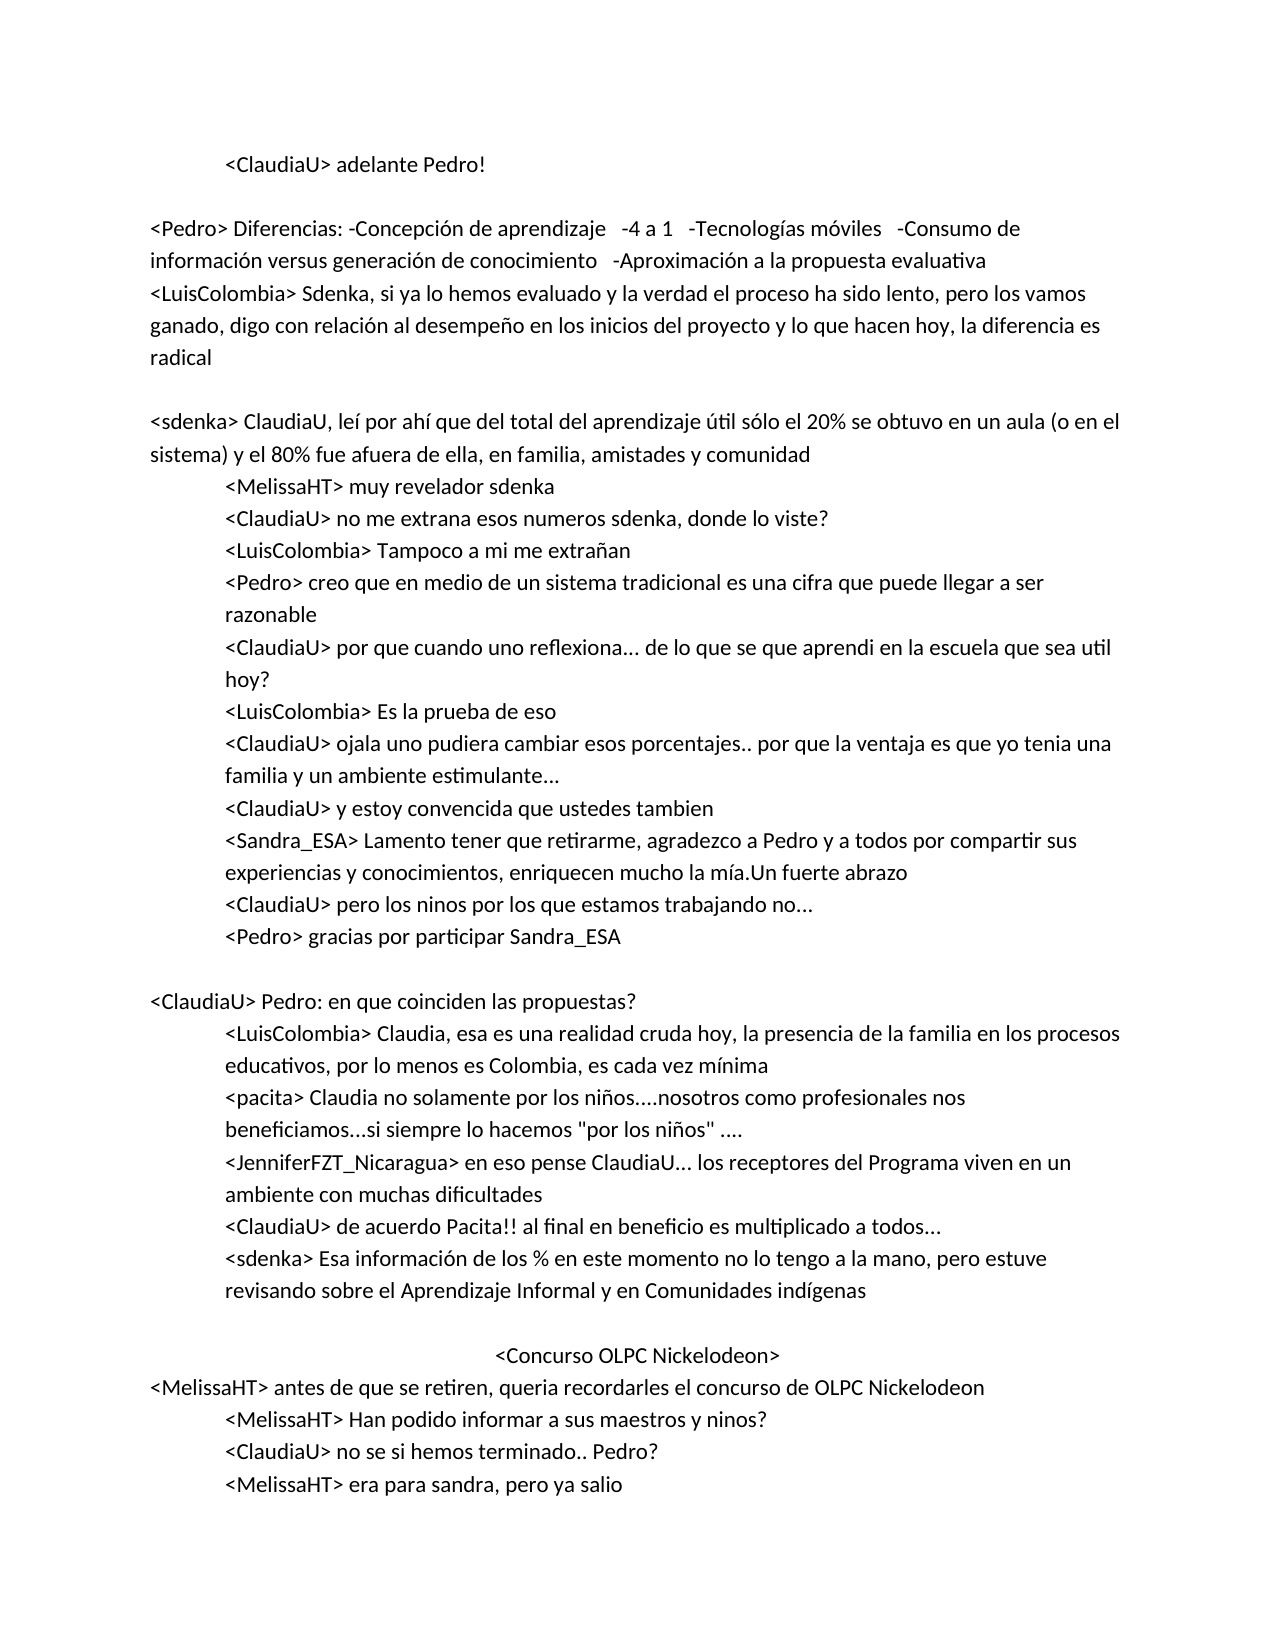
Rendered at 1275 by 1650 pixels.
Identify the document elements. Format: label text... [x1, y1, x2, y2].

text <MelissaHT> antes de que se retiren, queria recordarles el concurso de OLPC Nickelodeon [150, 1373, 1125, 1401]
text <ClaudiaU> adelante Pedro! [150, 150, 1125, 178]
text <ClaudiaU> Pedro: en que coinciden las propuestas? [150, 987, 1125, 1015]
text <ClaudiaU> y estoy convencida que ustedes tambien [225, 794, 1125, 822]
text <LuisColombia> Tampoco a mi me extrañan [150, 536, 1125, 564]
text <Pedro> gracias por participar Sandra_ESA [225, 922, 1125, 951]
text <MelissaHT> muy revelador sdenka [225, 472, 1125, 500]
text <ClaudiaU> no me extrana esos numeros sdenka, donde lo viste? [225, 504, 1125, 532]
text <ClaudiaU> por que cuando uno reflexiona... de lo que se que aprendi en la escuela que sea util hoy? [225, 633, 1125, 693]
text <Pedro> creo que en medio de un sistema tradicional es una cifra que puede llegar a ser razonable [225, 568, 1125, 629]
text <Sandra_ESA> Lamento tener que retirarme, agradezco a Pedro y a todos por compartir sus experiencias y conocimientos, enriquecen mucho la mía.Un fuerte abrazo [225, 826, 1125, 886]
text <MelissaHT> Han podido informar a sus maestros y ninos? [150, 1405, 1125, 1433]
text <LuisColombia> Es la prueba de eso [150, 697, 1125, 725]
text <pacita> Claudia no solamente por los niños....nosotros como profesionales nos beneficiamos...si siempre lo hacemos "por los niños" .... [225, 1083, 1125, 1144]
text <ClaudiaU> ojala uno pudiera cambiar esos porcentajes.. por que la ventaja es que yo tenia una familia y un ambiente estimulante... [225, 729, 1125, 789]
text <ClaudiaU> no se si hemos terminado.. Pedro? [225, 1437, 1125, 1466]
text <Pedro> Diferencias: -Concepción de aprendizaje -4 a 1 -Tecnologías móviles -Consumo de información versus generación de conocimiento -Aproximación a la propuesta evaluativa [150, 214, 1125, 274]
text <ClaudiaU> de acuerdo Pacita!! al final en beneficio es multiplicado a todos... [225, 1212, 1125, 1240]
text <Concurso OLPC Nickelodeon> [150, 1341, 1125, 1369]
text <LuisColombia> Claudia, esa es una realidad cruda hoy, la presencia de la familia en los procesos educativos, por lo menos es Colombia, es cada vez mínima [225, 1019, 1125, 1079]
text <JenniferFZT_Nicaragua> en eso pense ClaudiaU... los receptores del Programa viven en un ambiente con muchas dificultades [225, 1148, 1125, 1208]
text <sdenka> ClaudiaU, leí por ahí que del total del aprendizaje útil sólo el 20% se obtuvo en un aula (o en el sistema) y el 80% fue afuera de ella, en familia, amistades y comunidad [150, 407, 1125, 468]
text <LuisColombia> Sdenka, si ya lo hemos evaluado y la verdad el proceso ha sido lento, pero los vamos ganado, digo con relación al desempeño en los inicios del proyecto y lo que hacen hoy, la diferencia es radical [150, 279, 1125, 371]
text <ClaudiaU> pero los ninos por los que estamos trabajando no... [225, 890, 1125, 918]
text <sdenka> Esa información de los % en este momento no lo tengo a la mano, pero estuve revisando sobre el Aprendizaje Informal y en Comunidades indígenas [225, 1244, 1125, 1304]
text <MelissaHT> era para sandra, pero ya salio [225, 1470, 1125, 1498]
